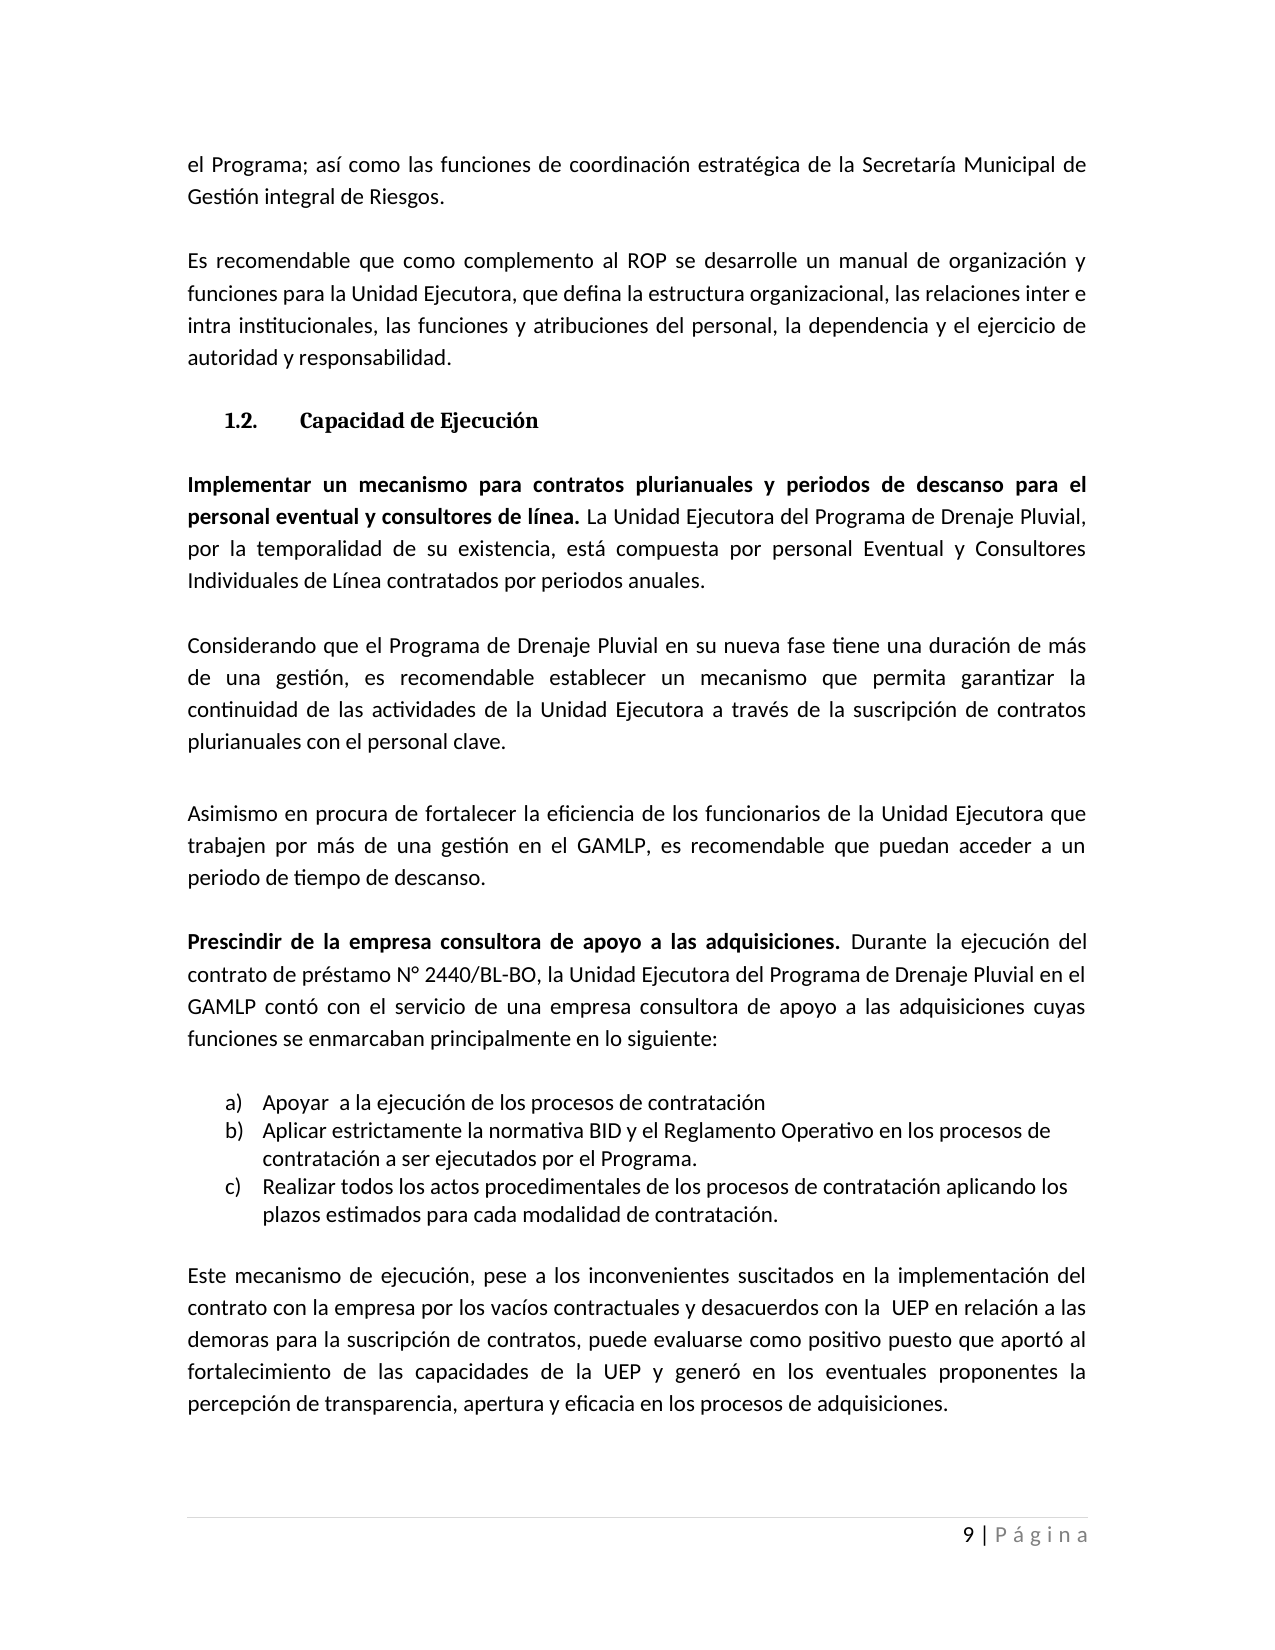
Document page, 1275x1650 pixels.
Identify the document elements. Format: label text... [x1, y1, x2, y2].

list Apoyar a la ejecución de los procesos de contratación [225, 1088, 1088, 1116]
text Asimismo en procura de fortalecer la eficiencia de los funcionarios de la Unidad Ejecutora que trabajen por más de una gestión en el GAMLP, es recomendable que puedan acceder a un periodo de tiempo de descanso. [187, 799, 1088, 891]
text Considerando que el Programa de Drenaje Pluvial en su nueva fase tiene una duración de más de una gestión, es recomendable establecer un mecanismo que permita garantizar la continuidad de las actividades de la Unidad Ejecutora a través de la suscripción de contratos plurianuales con el personal clave. [187, 631, 1088, 755]
list Aplicar estrictamente la normativa BID y el Reglamento Operativo en los procesos de contratación a ser ejecutados por el Programa. [225, 1116, 1088, 1172]
text Este mecanismo de ejecución, pese a los inconvenientes suscitados en la implementación del contrato con la empresa por los vacíos contractuales y desacuerdos con la UEP en relación a las demoras para la suscripción de contratos, puede evaluarse como positivo puesto que aportó al fortalecimiento de las capacidades de la UEP y generó en los eventuales proponentes la percepción de transparencia, apertura y eficacia en los procesos de adquisiciones. [187, 1261, 1088, 1417]
text Prescindir de la empresa consultora de apoyo a las adquisiciones. Durante la ejecución del contrato de préstamo N° 2440/BL-BO, la Unidad Ejecutora del Programa de Drenaje Pluvial en el GAMLP contó con el servicio de una empresa consultora de apoyo a las adquisiciones cuyas funciones se enmarcaban principalmente en lo siguiente: [187, 927, 1088, 1052]
list Capacidad de Ejecución [225, 407, 1088, 434]
text Implementar un mecanismo para contratos plurianuales y periodos de descanso para el personal eventual y consultores de línea. La Unidad Ejecutora del Programa de Drenaje Pluvial, por la temporalidad de su existencia, está compuesta por personal Eventual y Consultores Individuales de Línea contratados por periodos anuales. [187, 470, 1088, 594]
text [187, 150, 1088, 210]
list Realizar todos los actos procedimentales de los procesos de contratación aplicando los plazos estimados para cada modalidad de contratación. [225, 1172, 1088, 1228]
text Es recomendable que como complemento al ROP se desarrolle un manual de organización y funciones para la Unidad Ejecutora, que defina la estructura organizacional, las relaciones inter e intra institucionales, las funciones y atribuciones del personal, la dependencia y el ejercicio de autoridad y responsabilidad. [187, 247, 1088, 371]
